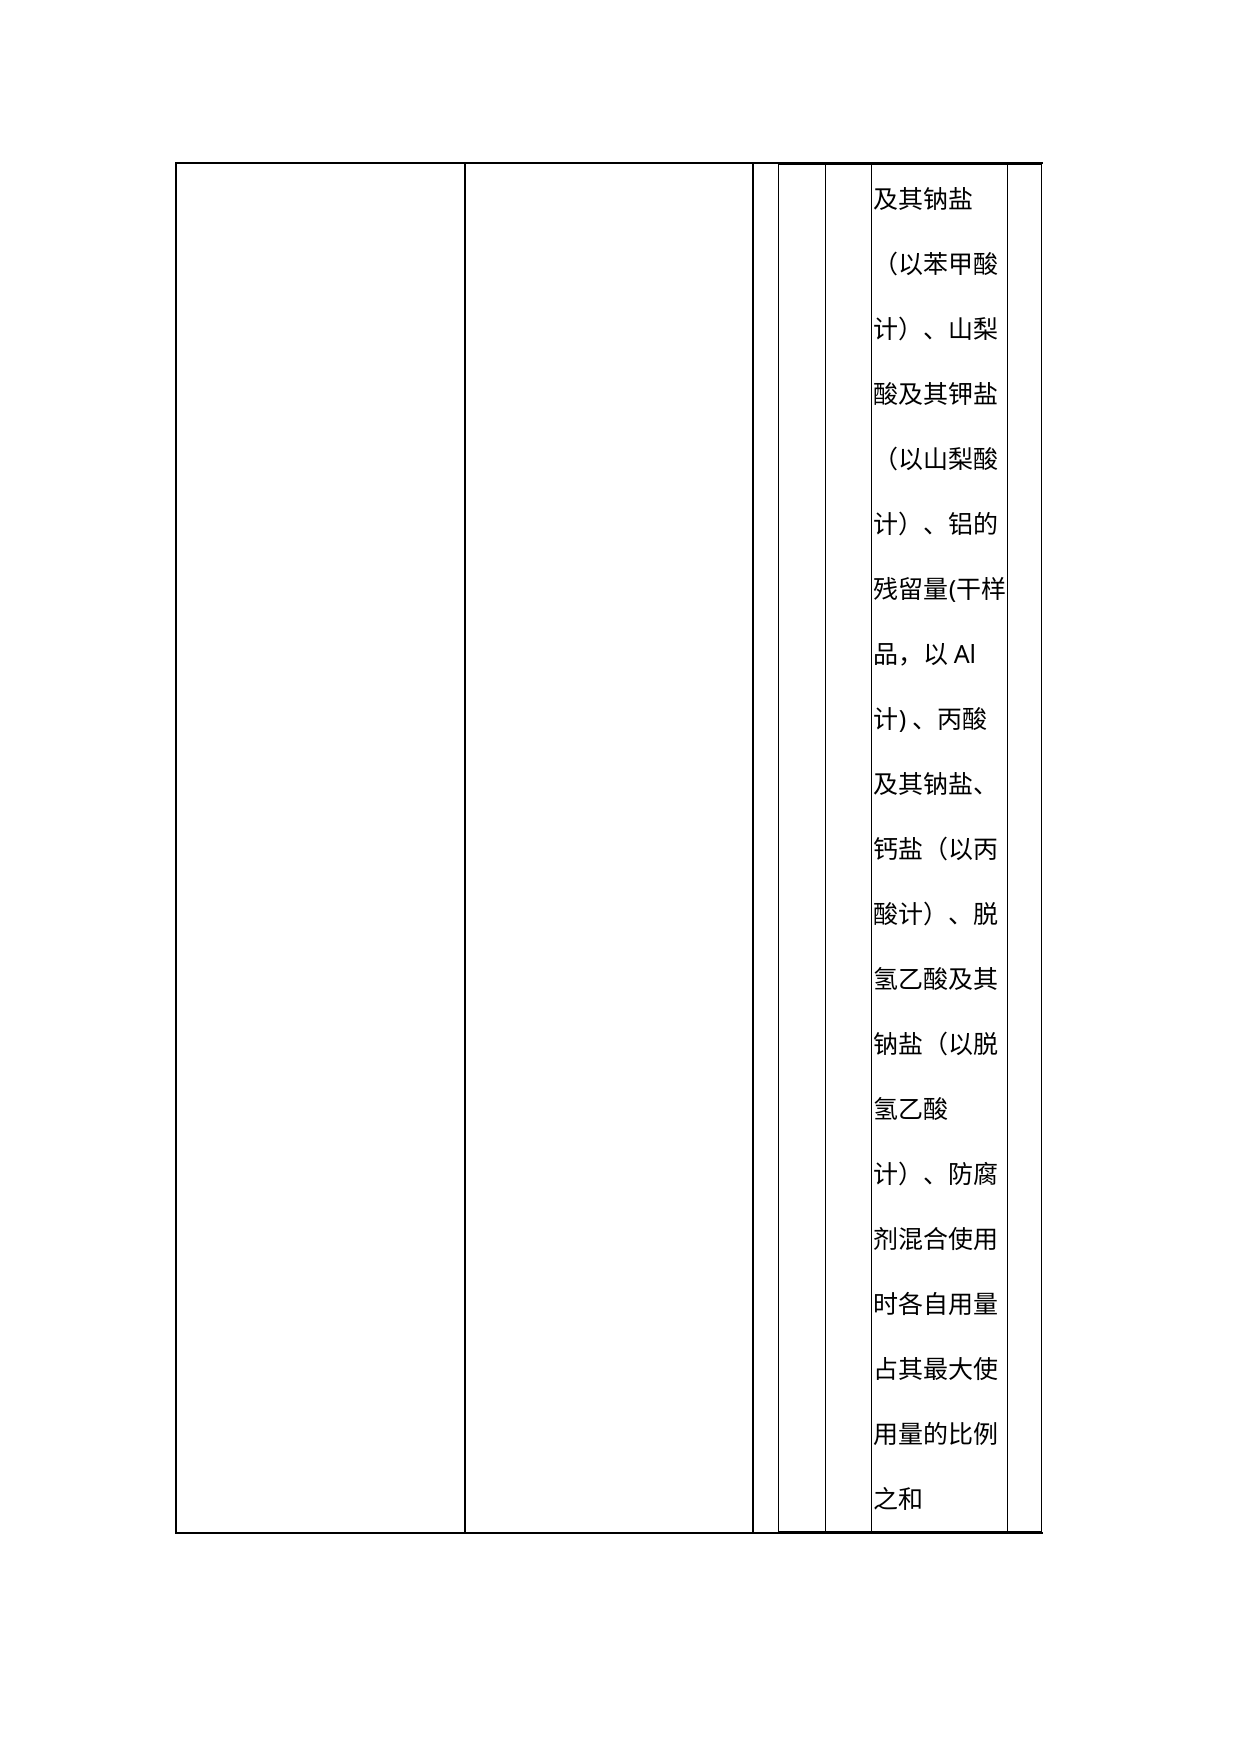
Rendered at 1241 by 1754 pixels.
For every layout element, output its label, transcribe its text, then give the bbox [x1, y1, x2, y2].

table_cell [826, 165, 871, 1531]
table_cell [1008, 165, 1041, 1531]
table_cell [466, 164, 752, 1532]
table_cell 1 [177, 164, 464, 1532]
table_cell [779, 165, 825, 1531]
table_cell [872, 165, 1007, 1531]
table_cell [754, 164, 778, 1532]
